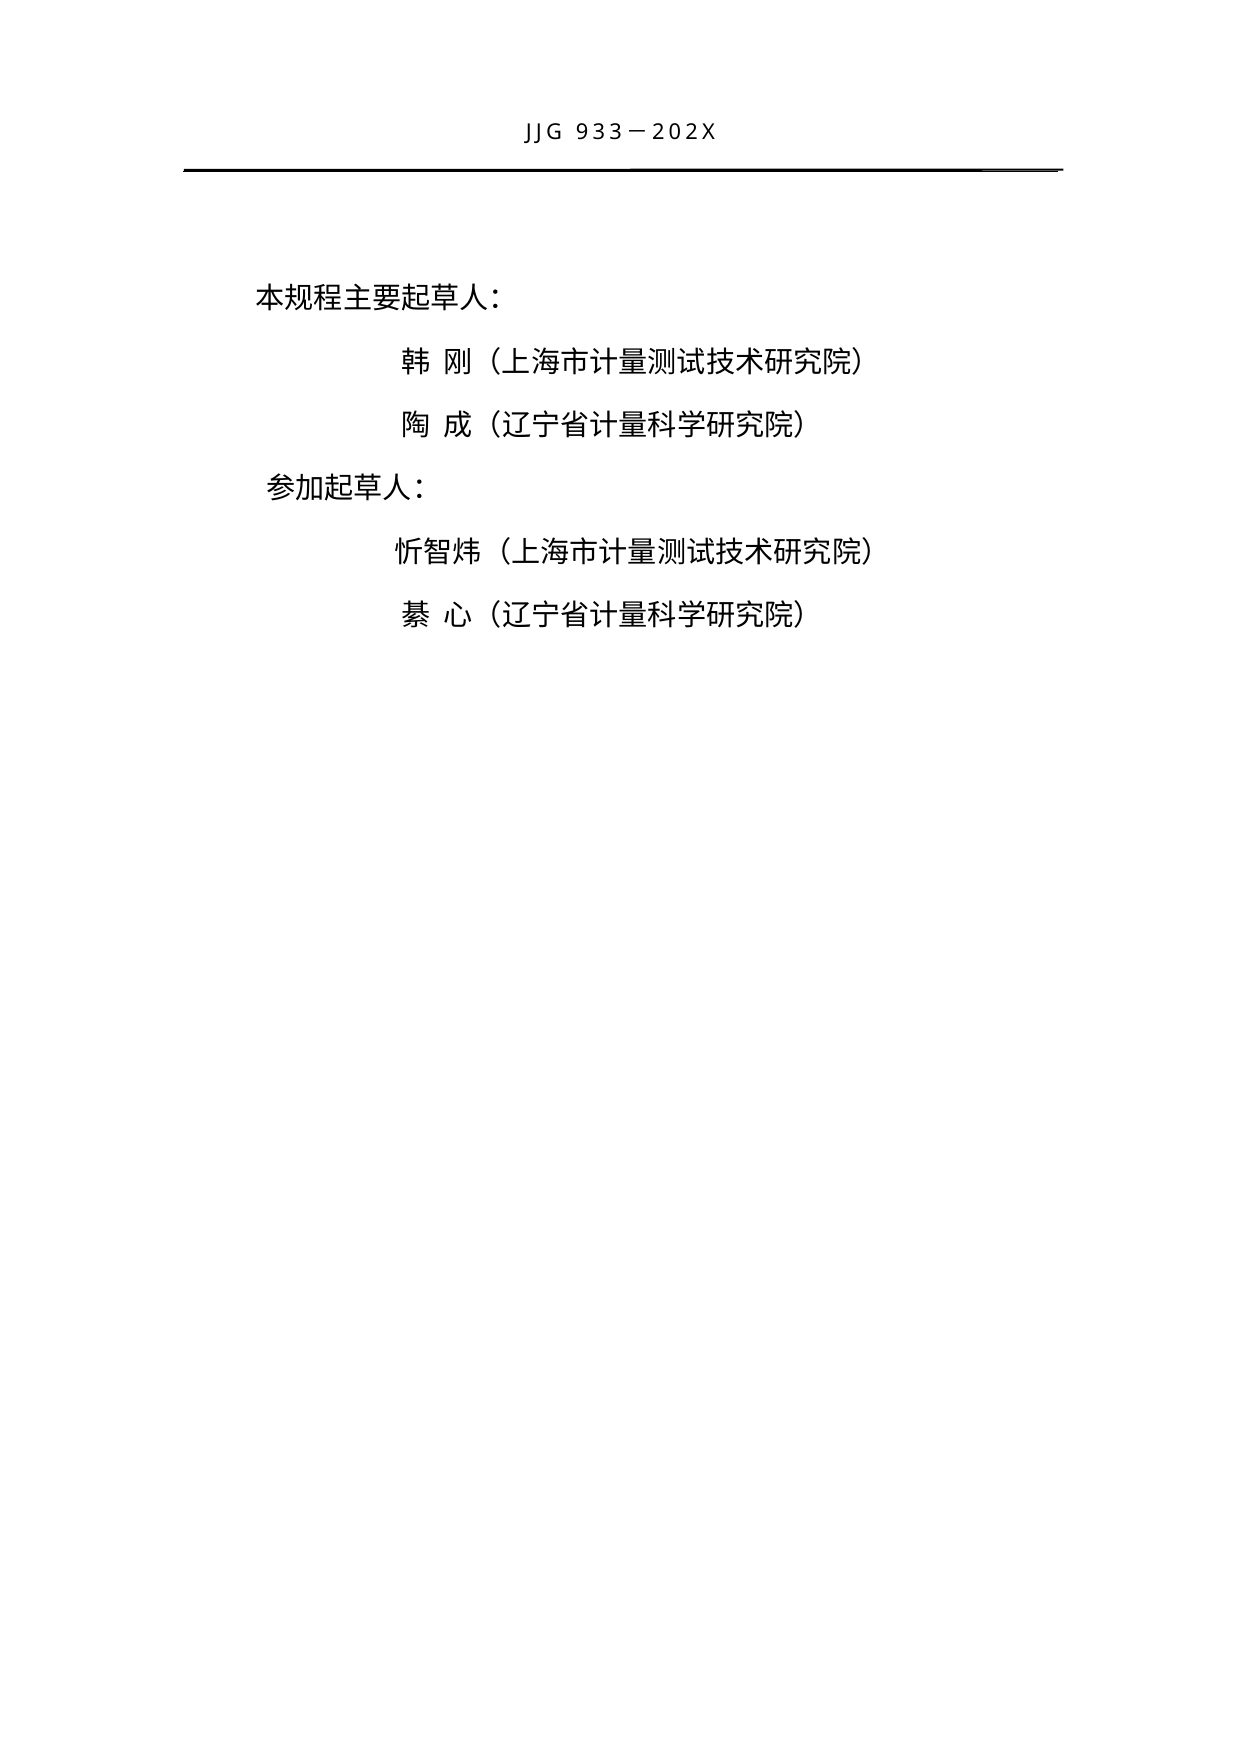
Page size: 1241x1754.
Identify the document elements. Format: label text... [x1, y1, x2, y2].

text 陶 成（辽宁省计量科学研究院） [182, 402, 1058, 444]
text 本规程主要起草人： [182, 275, 1058, 317]
text 綦 心（辽宁省计量科学研究院） [182, 592, 1058, 634]
text 忻智炜（上海市计量测试技术研究院） [182, 528, 1058, 571]
text 韩 刚（上海市计量测试技术研究院） [182, 338, 1066, 380]
text 参加起草人： [182, 465, 1058, 507]
